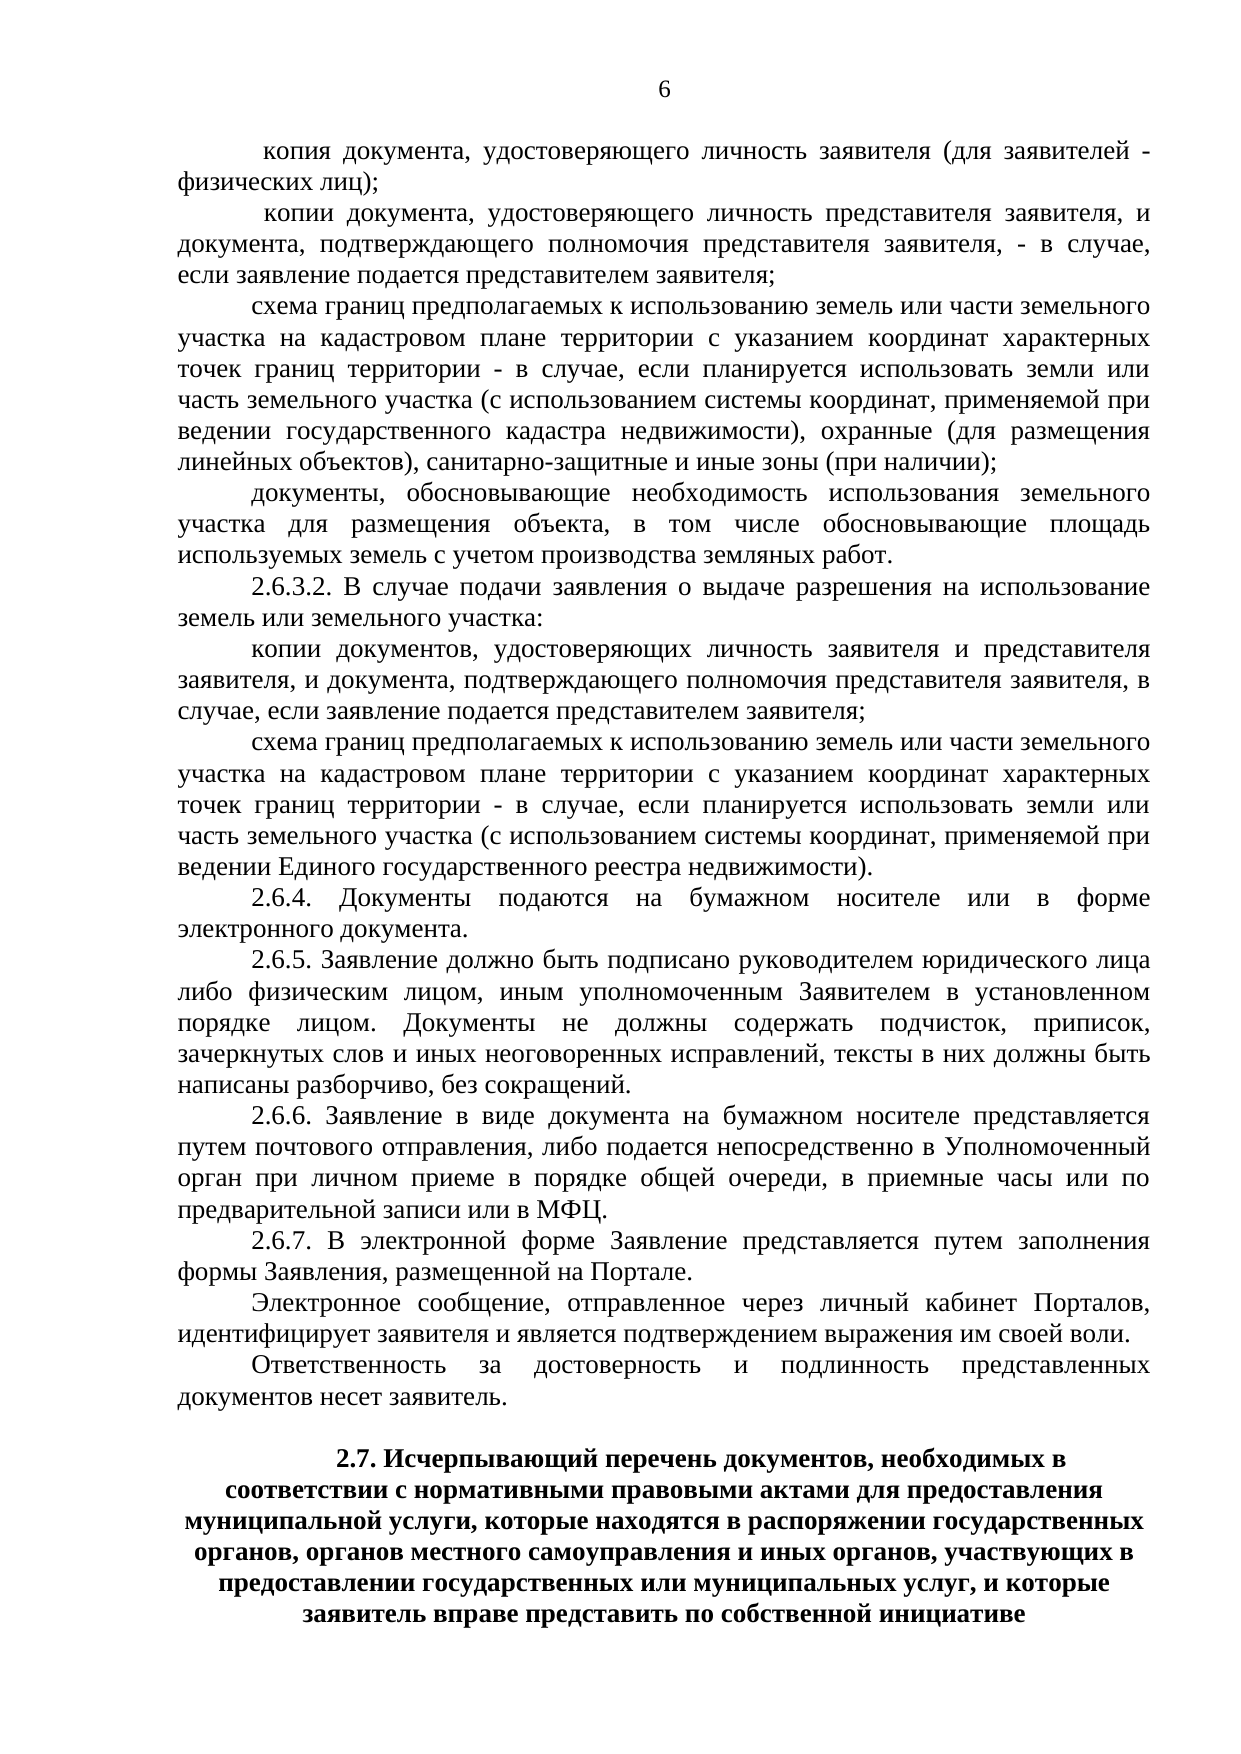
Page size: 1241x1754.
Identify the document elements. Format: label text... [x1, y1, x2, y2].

text копии документов, удостоверяющих личность заявителя и представителя заявителя, и документа, подтверждающего полномочия представителя заявителя, в случае, если заявление подается представителем заявителя; [177, 632, 1152, 726]
text копии документа, удостоверяющего личность представителя заявителя, и документа, подтверждающего полномочия представителя заявителя, - в случае, если заявление подается представителем заявителя; [177, 196, 1152, 289]
text документы, обосновывающие необходимость использования земельного участка для размещения объекта, в том числе обосновывающие площадь используемых земель с учетом производства земляных работ. [177, 476, 1152, 570]
text схема границ предполагаемых к использованию земель или части земельного участка на кадастровом плане территории с указанием координат характерных точек границ территории - в случае, если планируется использовать земли или часть земельного участка (с использованием системы координат, применяемой при ведении государственного кадастра недвижимости), охранные (для размещения линейных объектов), санитарно-защитные и иные зоны (при наличии); [177, 289, 1152, 476]
text схема границ предполагаемых к использованию земель или части земельного участка на кадастровом плане территории с указанием координат характерных точек границ территории - в случае, если планируется использовать земли или часть земельного участка (с использованием системы координат, применяемой при ведении Единого государственного реестра недвижимости). [177, 726, 1152, 881]
text 2.6.6. Заявление в виде документа на бумажном носителе представляется путем почтового отправления, либо подается непосредственно в Уполномоченный орган при личном приеме в порядке общей очереди, в приемные часы или по предварительной записи или в МФЦ. [177, 1099, 1152, 1224]
text 2.6.7. В электронной форме Заявление представляется путем заполнения формы Заявления, размещенной на Портале. [177, 1224, 1152, 1286]
text 2.6.3.2. В случае подачи заявления о выдаче разрешения на использование земель или земельного участка: [177, 570, 1152, 632]
text 2.6.5. Заявление должно быть подписано руководителем юридического лица либо физическим лицом, иным уполномоченным Заявителем в установленном порядке лицом. Документы не должны содержать подчисток, приписок, зачеркнутых слов и иных неоговоренных исправлений, тексты в них должны быть написаны разборчиво, без сокращений. [177, 943, 1152, 1099]
text 2.7. Исчерпывающий перечень документов, необходимых в соответствии с нормативными правовыми актами для предоставления муниципальной услуги, которые находятся в распоряжении государственных органов, органов местного самоуправления и иных органов, участвующих в предоставлении государственных или муниципальных услуг, и которые заявитель вправе представить по собственной инициативе [177, 1442, 1152, 1629]
text копия документа, удостоверяющего личность заявителя (для заявителей - физических лиц); [177, 134, 1152, 196]
text Ответственность за достоверность и подлинность представленных документов несет заявитель. [177, 1348, 1152, 1411]
text 2.6.4. Документы подаются на бумажном носителе или в форме электронного документа. [177, 881, 1152, 943]
text Электронное сообщение, отправленное через личный кабинет Порталов, идентифицирует заявителя и является подтверждением выражения им своей воли. [177, 1286, 1152, 1348]
